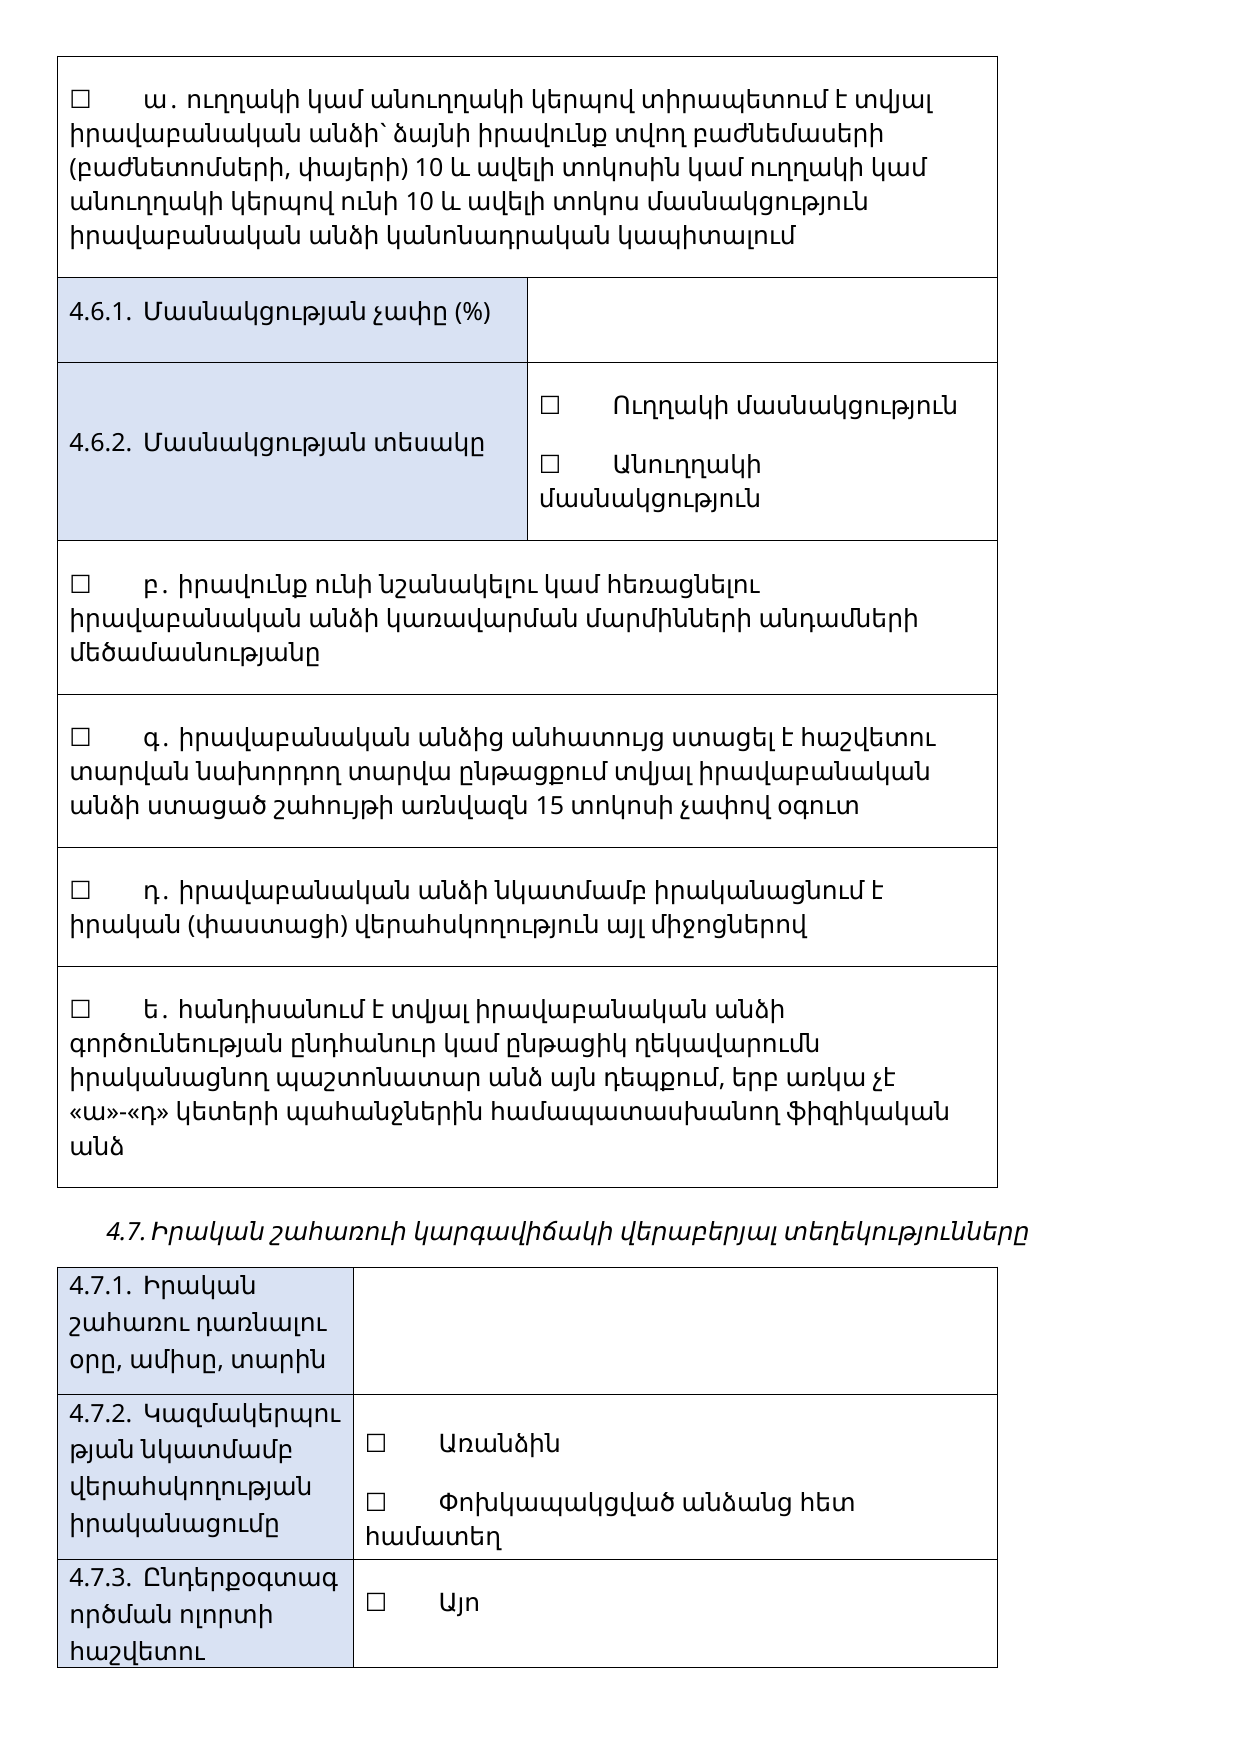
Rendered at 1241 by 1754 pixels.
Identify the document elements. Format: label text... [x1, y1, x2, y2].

table_cell ☐ Առանձին ☐ Փոխկապակցված անձանց հետ համատեղ [354, 1395, 997, 1559]
table_cell ☐ ե․ հանդիսանում է տվյալ իրավաբանական անձի գործունեության ընդհանուր կամ ընթացիկ ղեկավարումն իրականացնող պաշտոնատար անձ այն դեպքում, երբ առկա չէ «ա»-«դ» կետերի պահանջներին համապատասխանող ֆիզիկական անձ [58, 967, 997, 1187]
table_cell ☐ Ուղղակի մասնակցություն ☐ Անուղղակի մասնակցություն [528, 363, 997, 540]
list Իրական շահառուի կարգավիճակի վերաբերյալ տեղեկությունները [106, 1213, 1167, 1247]
table_cell ☐ բ․ իրավունք ունի նշանակելու կամ հեռացնելու իրավաբանական անձի կառավարման մարմինների անդամների մեծամասնությանը [58, 541, 997, 693]
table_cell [58, 1560, 353, 1667]
table_cell Կազմակերպության նկատմամբ վերահսկողության իրականացումը [58, 1395, 353, 1559]
table_cell Մասնակցության չափը (%) [58, 278, 527, 362]
table_cell ☐ Այո ☐ Ոչ [354, 1560, 997, 1667]
table_header ☐ ա․ ուղղակի կամ անուղղակի կերպով տիրապետում է տվյալ իրավաբանական անձի` ձայնի իրավունք տվող բաժնեմասերի (բաժնետոմսերի, փայերի) 10 և ավելի տոկոսին կամ ուղղակի կամ անուղղակի կերպով ունի 10 և ավելի տոկոս մասնակցություն իրավաբանական անձի կանոնադրական կապիտալում [58, 57, 997, 277]
table_cell Մասնակցության տեսակը [58, 363, 527, 540]
table_cell [528, 278, 997, 362]
table_header Իրական շահառու դառնալու օրը, ամիսը, տարին [58, 1268, 353, 1394]
table_cell ☐ գ․ իրավաբանական անձից անհատույց ստացել է հաշվետու տարվան նախորդող տարվա ընթացքում տվյալ իրավաբանական անձի ստացած շահույթի առնվազն 15 տոկոսի չափով օգուտ [58, 695, 997, 847]
table_header [354, 1268, 997, 1394]
table_cell ☐ դ․ իրավաբանական անձի նկատմամբ իրականացնում է իրական (փաստացի) վերահսկողություն այլ միջոցներով [58, 848, 997, 966]
